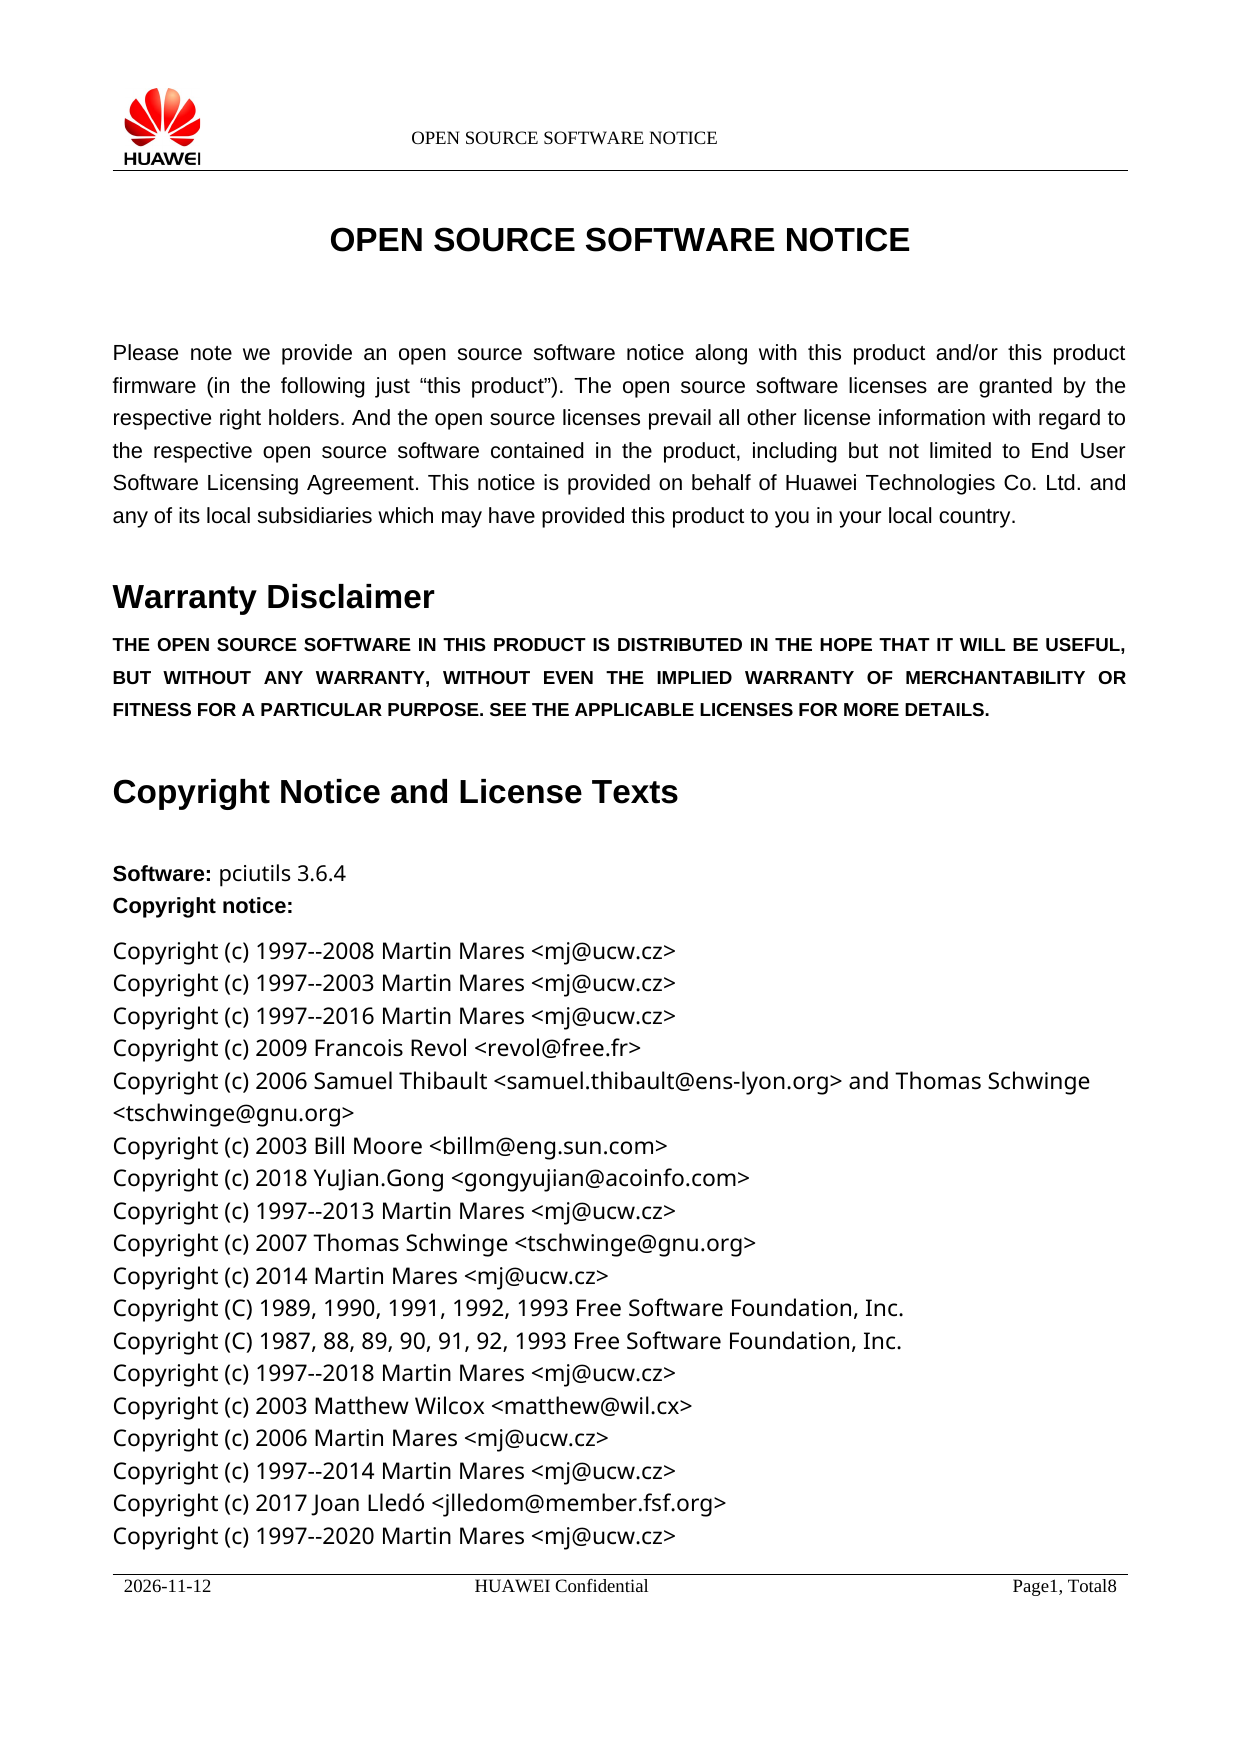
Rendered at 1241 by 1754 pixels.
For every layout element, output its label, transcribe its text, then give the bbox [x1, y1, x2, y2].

text OPEN SOURCE SOFTWARE NOTICE [112, 206, 1128, 271]
text The open source software in this product is distributed in the hope that it will be useful, but WITHOUT ANY WARRANTY, without even the implied warranty of MERCHANTABILITY or FITNESS FOR A PARTICULAR PURPOSE. See the applicable licenses for more details. [112, 629, 1128, 726]
text Warranty Disclaimer [112, 564, 1128, 629]
picture [124, 88, 201, 165]
text Copyright Notice and License Texts [112, 759, 1128, 824]
title Software: pciutils 3.6.4 [112, 856, 1128, 889]
text Copyright notice: [112, 889, 1128, 921]
text Please note we provide an open source software notice along with this product and/or this product firmware (in the following just “this product”). The open source software licenses are granted by the respective right holders. And the open source licenses prevail all other license information with regard to the respective open source software contained in the product, including but not limited to End User Software Licensing Agreement. This notice is provided on behalf of Huawei Technologies Co. Ltd. and any of its local subsidiaries which may have provided this product to you in your local country. [112, 336, 1128, 531]
